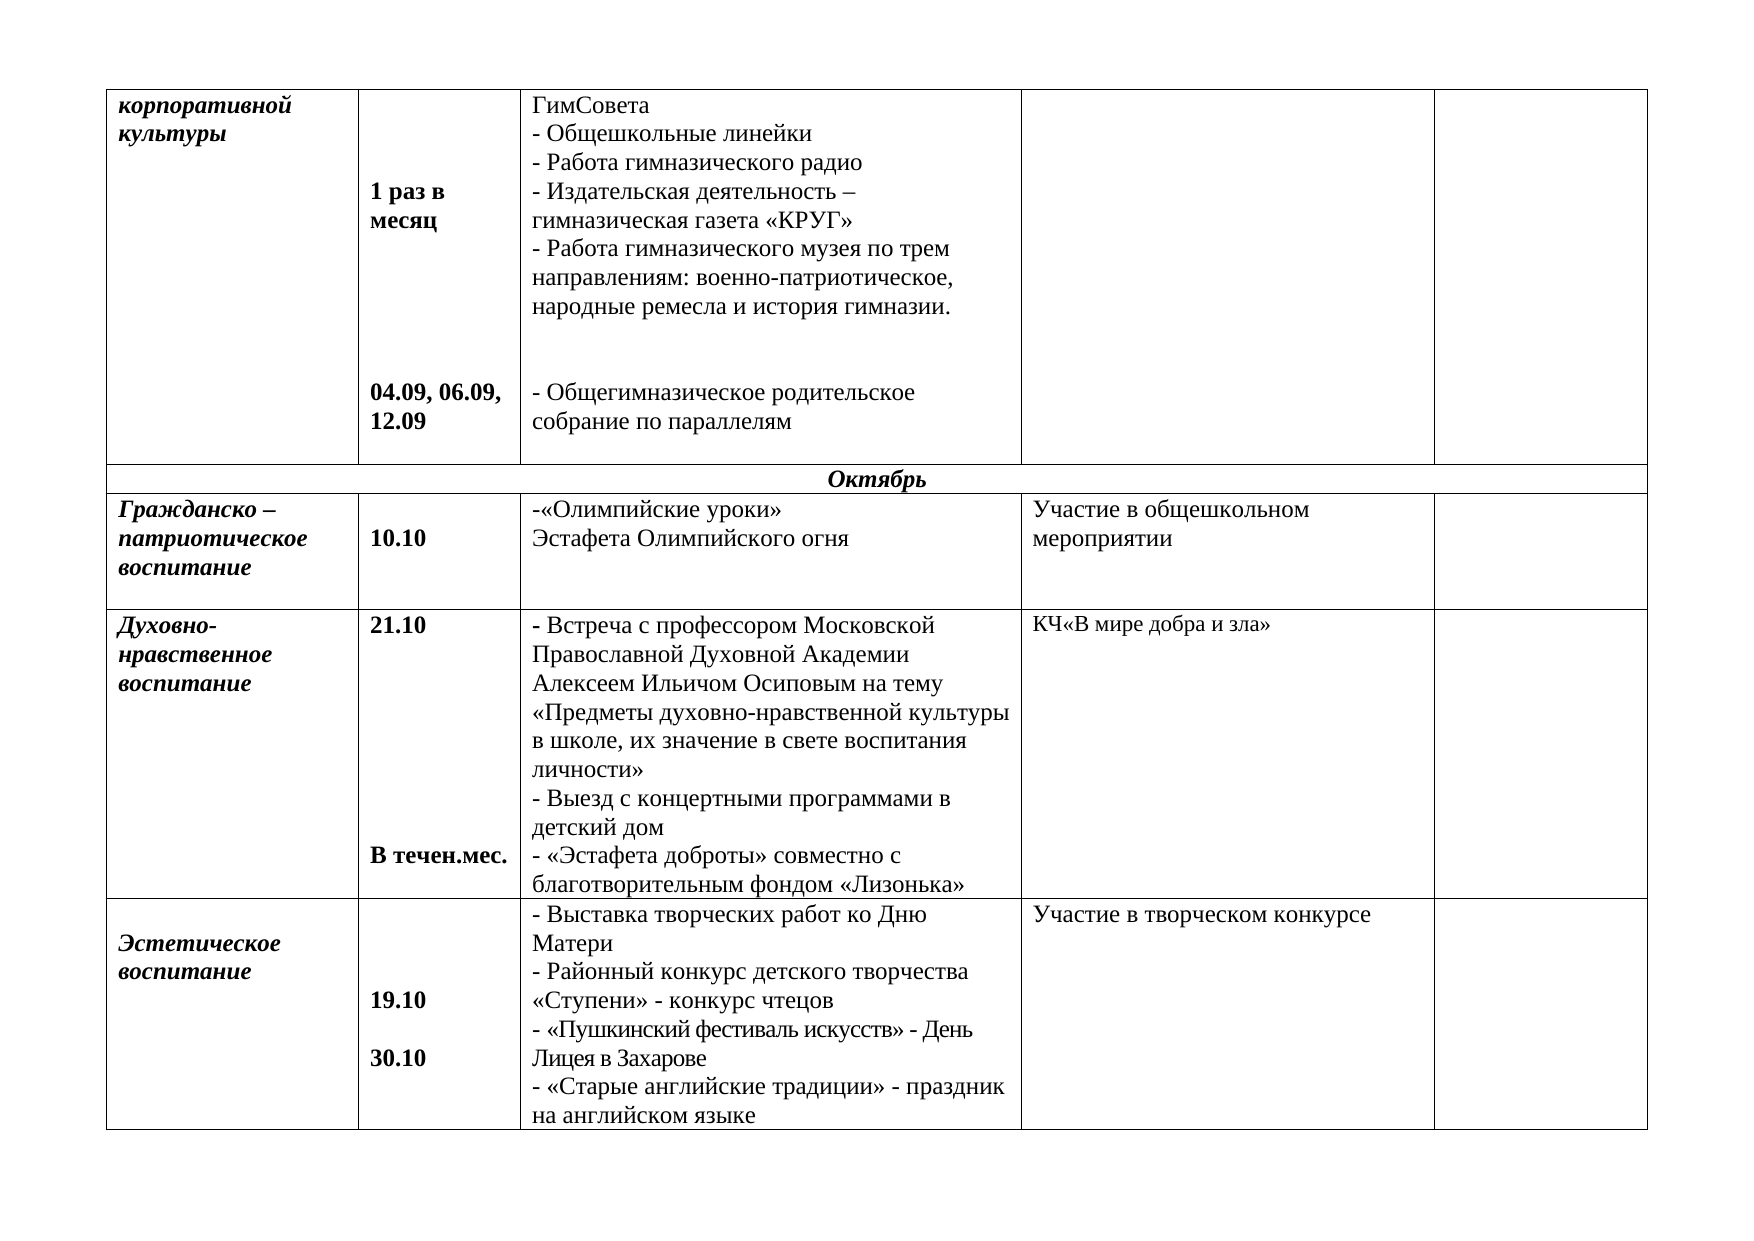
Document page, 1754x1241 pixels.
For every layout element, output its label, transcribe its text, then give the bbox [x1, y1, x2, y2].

table_cell [1435, 494, 1647, 609]
table_cell [1435, 610, 1647, 898]
table_cell 19.10 30.10 [359, 899, 520, 1129]
table_cell 21.10 В течен.мес. [359, 610, 520, 898]
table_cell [521, 90, 1021, 463]
table_cell [1435, 899, 1647, 1129]
table_cell Эстетическое воспитание [107, 899, 358, 1129]
table_cell Участие в общешкольном мероприятии [1022, 494, 1434, 609]
table_cell Духовно-нравственное воспитание [107, 610, 358, 898]
table_cell Гражданско –патриотическое воспитание [107, 494, 358, 609]
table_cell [1022, 90, 1434, 463]
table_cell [107, 90, 358, 463]
table_cell Октябрь [107, 465, 1647, 493]
table_cell Участие в творческом конкурсе [1022, 899, 1434, 1129]
table_cell 10.10 [359, 494, 520, 609]
table_cell [1435, 90, 1647, 463]
table_cell - Выставка творческих работ ко Дню Матери - Районный конкурс детского творчества «Ступени» - конкурс чтецов - «Пушкинский фестиваль искусств» - День Лицея в Захарове - «Старые английские традиции» - праздник на английском языке [521, 899, 1021, 1129]
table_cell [359, 90, 520, 463]
table_cell -«Олимпийские уроки» Эстафета Олимпийского огня [521, 494, 1021, 609]
table_cell - Встреча с профессором Московской Православной Духовной Академии Алексеем Ильичом Осиповым на тему «Предметы духовно-нравственной культуры в школе, их значение в свете воспитания личности» - Выезд с концертными программами в детский дом - «Эстафета доброты» совместно с благотворительным фондом «Лизонька» [521, 610, 1021, 898]
table_cell КЧ«В мире добра и зла» [1022, 610, 1434, 898]
